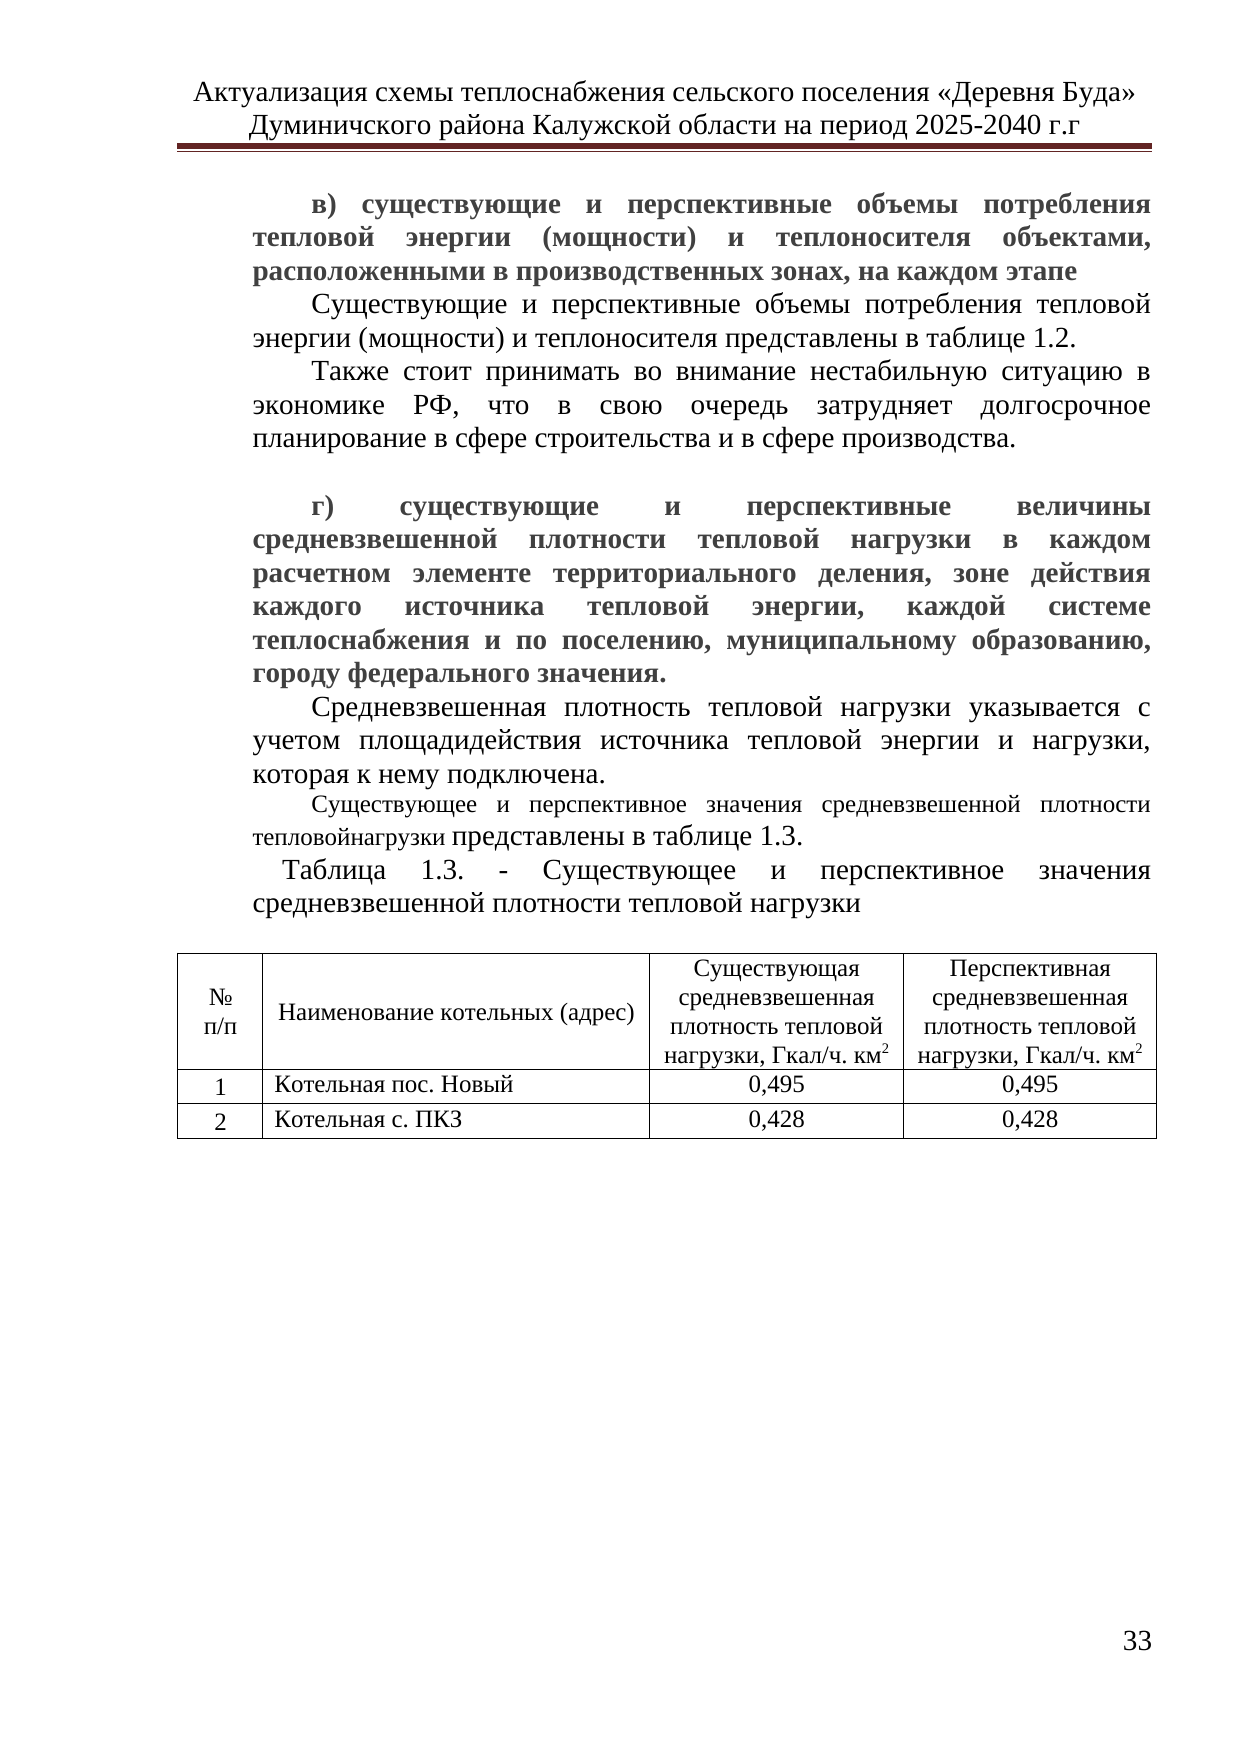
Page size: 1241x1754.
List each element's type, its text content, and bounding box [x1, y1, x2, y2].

text Существующее и перспективное значения средневзвешенной плотности тепловойнагрузки представлены в таблице 1.3. [252, 789, 1151, 852]
text Средневзвешенная плотность тепловой нагрузки указывается с учетом площадидействия источника тепловой энергии и нагрузки, которая к нему подключена. [252, 689, 1151, 789]
text Также стоит принимать во внимание нестабильную ситуацию в экономике РФ, что в свою очередь затрудняет долгосрочное планирование в сфере строительства и в сфере производства. [252, 353, 1152, 454]
table_cell 0,495 [904, 1070, 1156, 1103]
table_header Наименование котельных (адрес) [263, 954, 649, 1068]
subtitle г) существующие и перспективные величины средневзвешенной плотности тепловой нагрузки в каждом расчетном элементе территориального деления, зоне действия каждого источника тепловой энергии, каждой системе теплоснабжения и по поселению, муниципальному образованию, городу федерального значения. [252, 488, 1152, 689]
text Существующие и перспективные объемы потребления тепловой энергии (мощности) и теплоносителя представлены в таблице 1.2. [252, 286, 1152, 353]
table_header № п/п [178, 954, 262, 1068]
table_cell 0,428 [650, 1104, 903, 1138]
table_cell Котельная с. ПКЗ [263, 1104, 649, 1138]
table_cell 2 [178, 1104, 262, 1138]
text Таблица 1.3. - Существующее и перспективное значения средневзвешенной плотности тепловой нагрузки [252, 852, 1151, 919]
table_cell 1 [178, 1070, 262, 1103]
table_cell Котельная пос. Новый [263, 1070, 649, 1103]
subtitle в) существующие и перспективные объемы потребления тепловой энергии (мощности) и теплоносителя объектами, расположенными в производственных зонах, на каждом этапе [252, 186, 1152, 286]
table_header Существующая средневзвешенная плотность тепловой нагрузки, Гкал/ч. км2 [650, 954, 903, 1068]
table_cell 0,495 [650, 1070, 903, 1103]
table_header Перспективная средневзвешенная плотность тепловой нагрузки, Гкал/ч. км2 [904, 954, 1156, 1068]
table_cell 0,428 [904, 1104, 1156, 1138]
